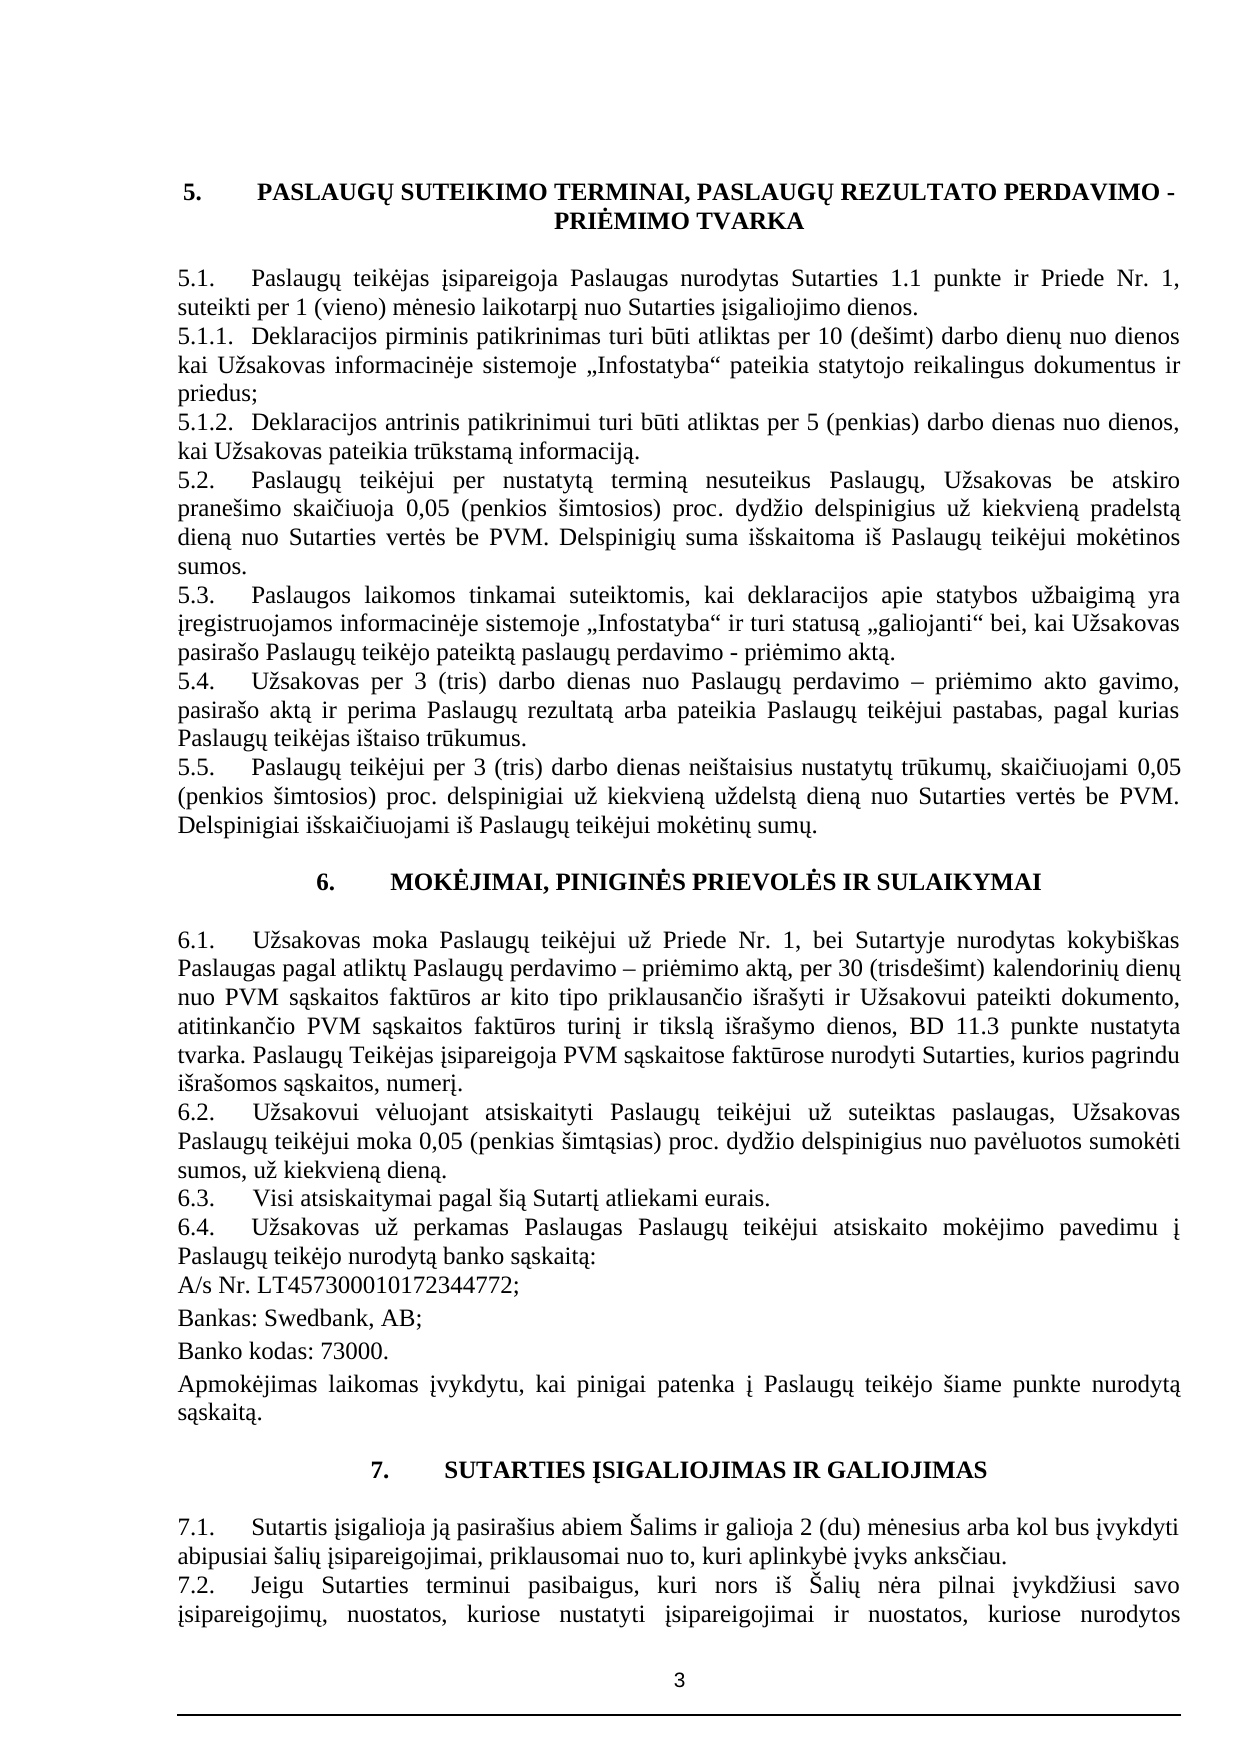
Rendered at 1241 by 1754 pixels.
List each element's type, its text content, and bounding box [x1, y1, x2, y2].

list SUTARTIES ĮSIGALIOJIMAS IR GALIOJIMAS [177, 1455, 1181, 1484]
list Deklaracijos antrinis patikrinimui turi būti atliktas per 5 (penkias) darbo dienas nuo dienos, kai Užsakovas pateikia trūkstamą informaciją. [177, 407, 1181, 465]
list Paslaugos laikomos tinkamai suteiktomis, kai deklaracijos apie statybos užbaigimą yra įregistruojamos informacinėje sistemoje „Infostatyba“ ir turi statusą „galiojanti“ bei, kai Užsakovas pasirašo Paslaugų teikėjo pateiktą paslaugų perdavimo - priėmimo aktą. [177, 580, 1181, 666]
list Visi atsiskaitymai pagal šią Sutartį atliekami eurais. [177, 1183, 1181, 1212]
list Paslaugų teikėjui per 3 (tris) darbo dienas neištaisius nustatytų trūkumų, skaičiuojami 0,05 (penkios šimtosios) proc. delspinigiai už kiekvieną uždelstą dieną nuo Sutarties vertės be PVM. Delspinigiai išskaičiuojami iš Paslaugų teikėjui mokėtinų sumų. [177, 752, 1181, 838]
list MOKĖJIMAI, PINIGINĖS PRIEVOLĖS IR SULAIKYMAI [177, 867, 1181, 896]
text A/s Nr. LT457300010172344772; [177, 1270, 1181, 1298]
text Apmokėjimas laikomas įvykdytu, kai pinigai patenka į Paslaugų teikėjo šiame punkte nurodytą sąskaitą. [177, 1369, 1181, 1426]
list Paslaugų teikėjas įsipareigoja Paslaugas nurodytas Sutarties 1.1 punkte ir Priede Nr. 1, suteikti per 1 (vieno) mėnesio laikotarpį nuo Sutarties įsigaliojimo dienos. [177, 263, 1181, 321]
list Užsakovas moka Paslaugų teikėjui už Priede Nr. 1, bei Sutartyje nurodytas kokybiškas Paslaugas pagal atliktų Paslaugų perdavimo – priėmimo aktą, per 30 (trisdešimt) kalendorinių dienų nuo PVM sąskaitos faktūros ar kito tipo priklausančio išrašyti ir Užsakovui pateikti dokumento, atitinkančio PVM sąskaitos faktūros turinį ir tikslą išrašymo dienos, BD 11.3 punkte nustatyta tvarka. Paslaugų Teikėjas įsipareigoja PVM sąskaitose faktūrose nurodyti Sutarties, kurios pagrindu išrašomos sąskaitos, numerį. [177, 925, 1181, 1097]
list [177, 1570, 1181, 1627]
list Užsakovas už perkamas Paslaugas Paslaugų teikėjui atsiskaito mokėjimo pavedimu į Paslaugų teikėjo nurodytą banko sąskaitą: [177, 1212, 1181, 1270]
list Deklaracijos pirminis patikrinimas turi būti atliktas per 10 (dešimt) darbo dienų nuo dienos kai Užsakovas informacinėje sistemoje „Infostatyba“ pateikia statytojo reikalingus dokumentus ir priedus; [177, 321, 1181, 407]
text Bankas: Swedbank, AB; [177, 1303, 1181, 1331]
list Paslaugų teikėjui per nustatytą terminą nesuteikus Paslaugų, Užsakovas be atskiro pranešimo skaičiuoja 0,05 (penkios šimtosios) proc. dydžio delspinigius už kiekvieną pradelstą dieną nuo Sutarties vertės be PVM. Delspinigių suma išskaitoma iš Paslaugų teikėjui mokėtinos sumos. [177, 465, 1181, 580]
list PASLAUGŲ SUTEIKIMO TERMINAI, PASLAUGŲ REZULTATO PERDAVIMO - PRIĖMIMO TVARKA [177, 177, 1181, 235]
list Užsakovui vėluojant atsiskaityti Paslaugų teikėjui už suteiktas paslaugas, Užsakovas Paslaugų teikėjui moka 0,05 (penkias šimtąsias) proc. dydžio delspinigius nuo pavėluotos sumokėti sumos, už kiekvieną dieną. [177, 1097, 1181, 1183]
list Sutartis įsigalioja ją pasirašius abiem Šalims ir galioja 2 (du) mėnesius arba kol bus įvykdyti abipusiai šalių įsipareigojimai, priklausomai nuo to, kuri aplinkybė įvyks anksčiau. [177, 1512, 1181, 1570]
list Užsakovas per 3 (tris) darbo dienas nuo Paslaugų perdavimo – priėmimo akto gavimo, pasirašo aktą ir perima Paslaugų rezultatą arba pateikia Paslaugų teikėjui pastabas, pagal kurias Paslaugų teikėjas ištaiso trūkumus. [177, 666, 1181, 752]
text Banko kodas: 73000. [177, 1336, 1181, 1364]
